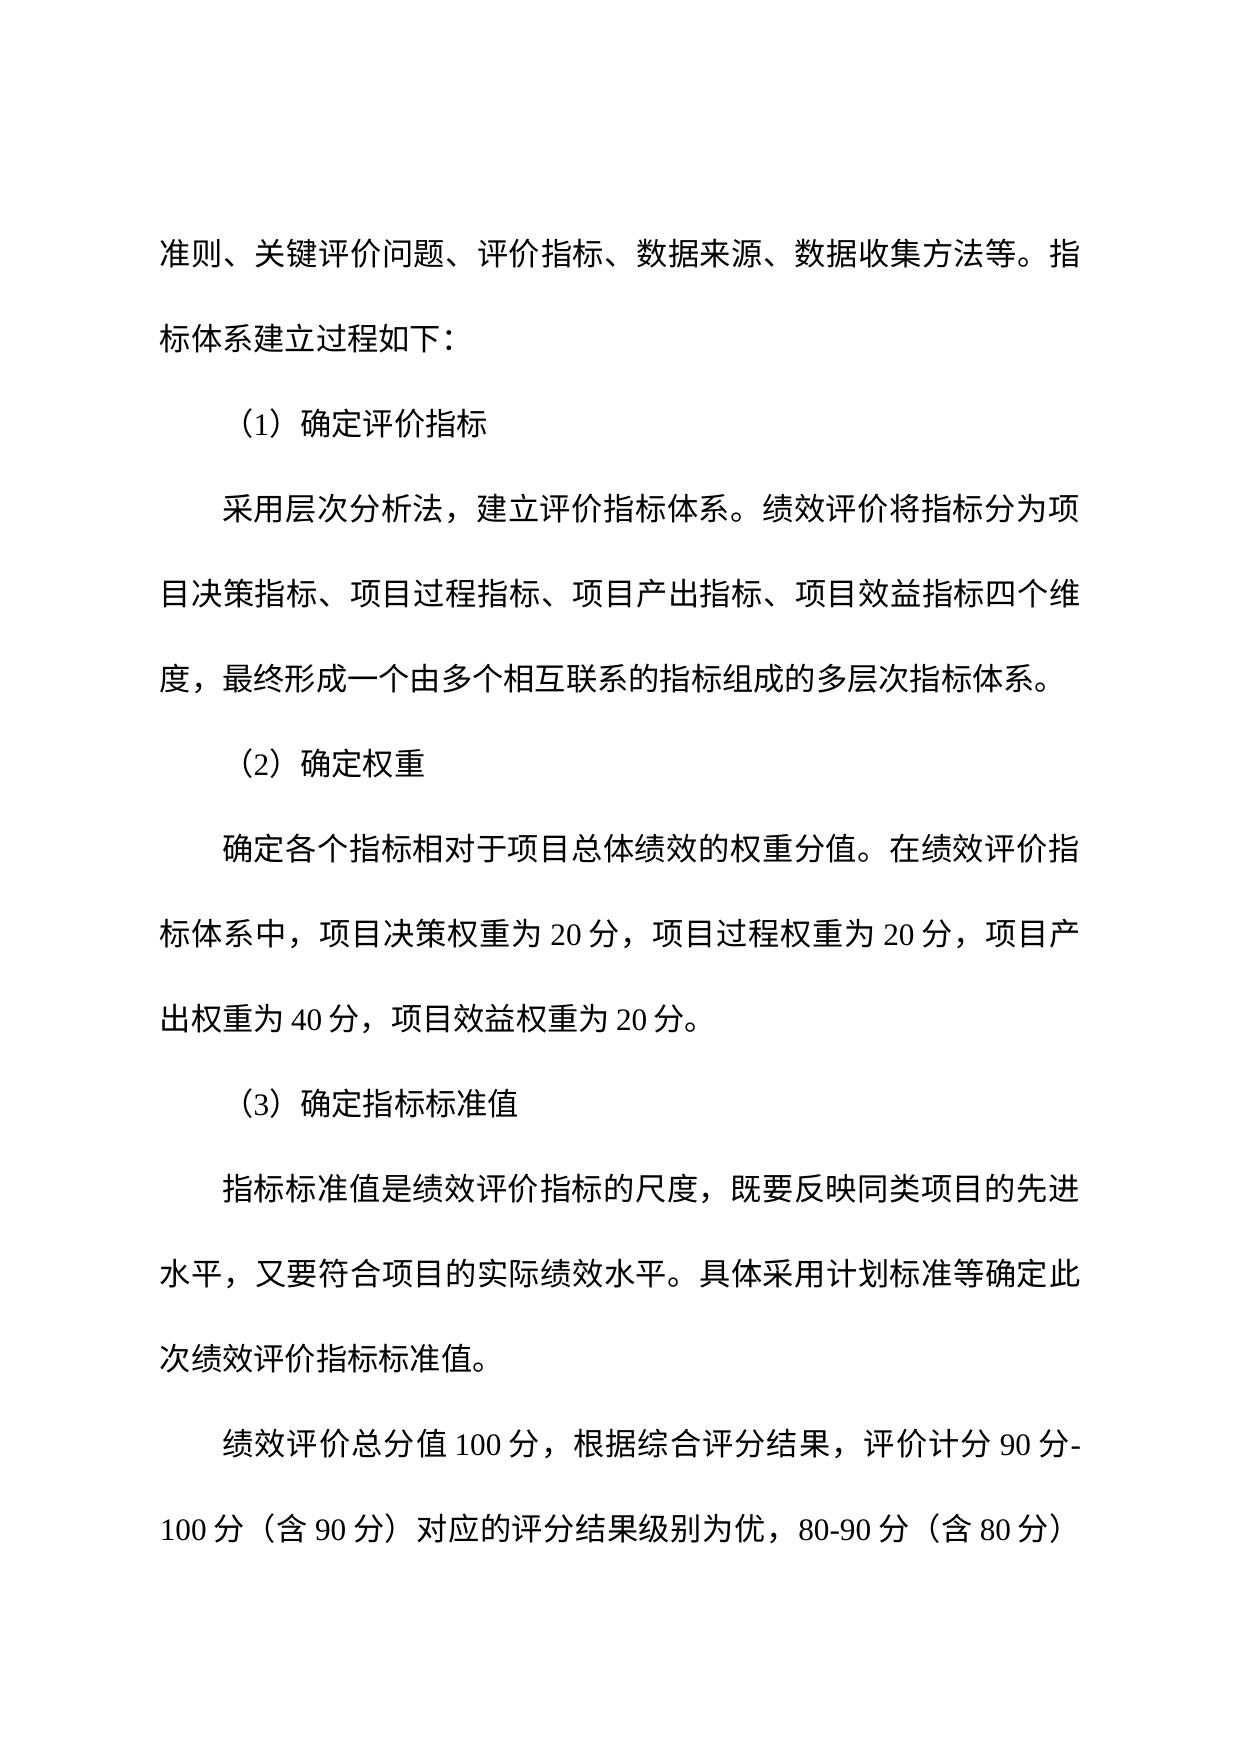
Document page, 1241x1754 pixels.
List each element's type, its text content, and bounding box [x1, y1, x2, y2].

text 指标标准值是绩效评价指标的尺度，既要反映同类项目的先进水平，又要符合项目的实际绩效水平。具体采用计划标准等确定此次绩效评价指标标准值。 [159, 1144, 1081, 1399]
text 确定各个指标相对于项目总体绩效的权重分值。在绩效评价指标体系中，项目决策权重为20分，项目过程权重为20分，项目产出权重为40分，项目效益权重为20分。 [159, 804, 1081, 1059]
text （2）确定权重 [159, 719, 1081, 804]
text 采用层次分析法，建立评价指标体系。绩效评价将指标分为项目决策指标、项目过程指标、项目产出指标、项目效益指标四个维度，最终形成一个由多个相互联系的指标组成的多层次指标体系。 [159, 464, 1081, 719]
text （1）确定评价指标 [159, 379, 1081, 464]
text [159, 1399, 1081, 1569]
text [159, 209, 1081, 379]
text （3）确定指标标准值 [159, 1059, 1081, 1144]
